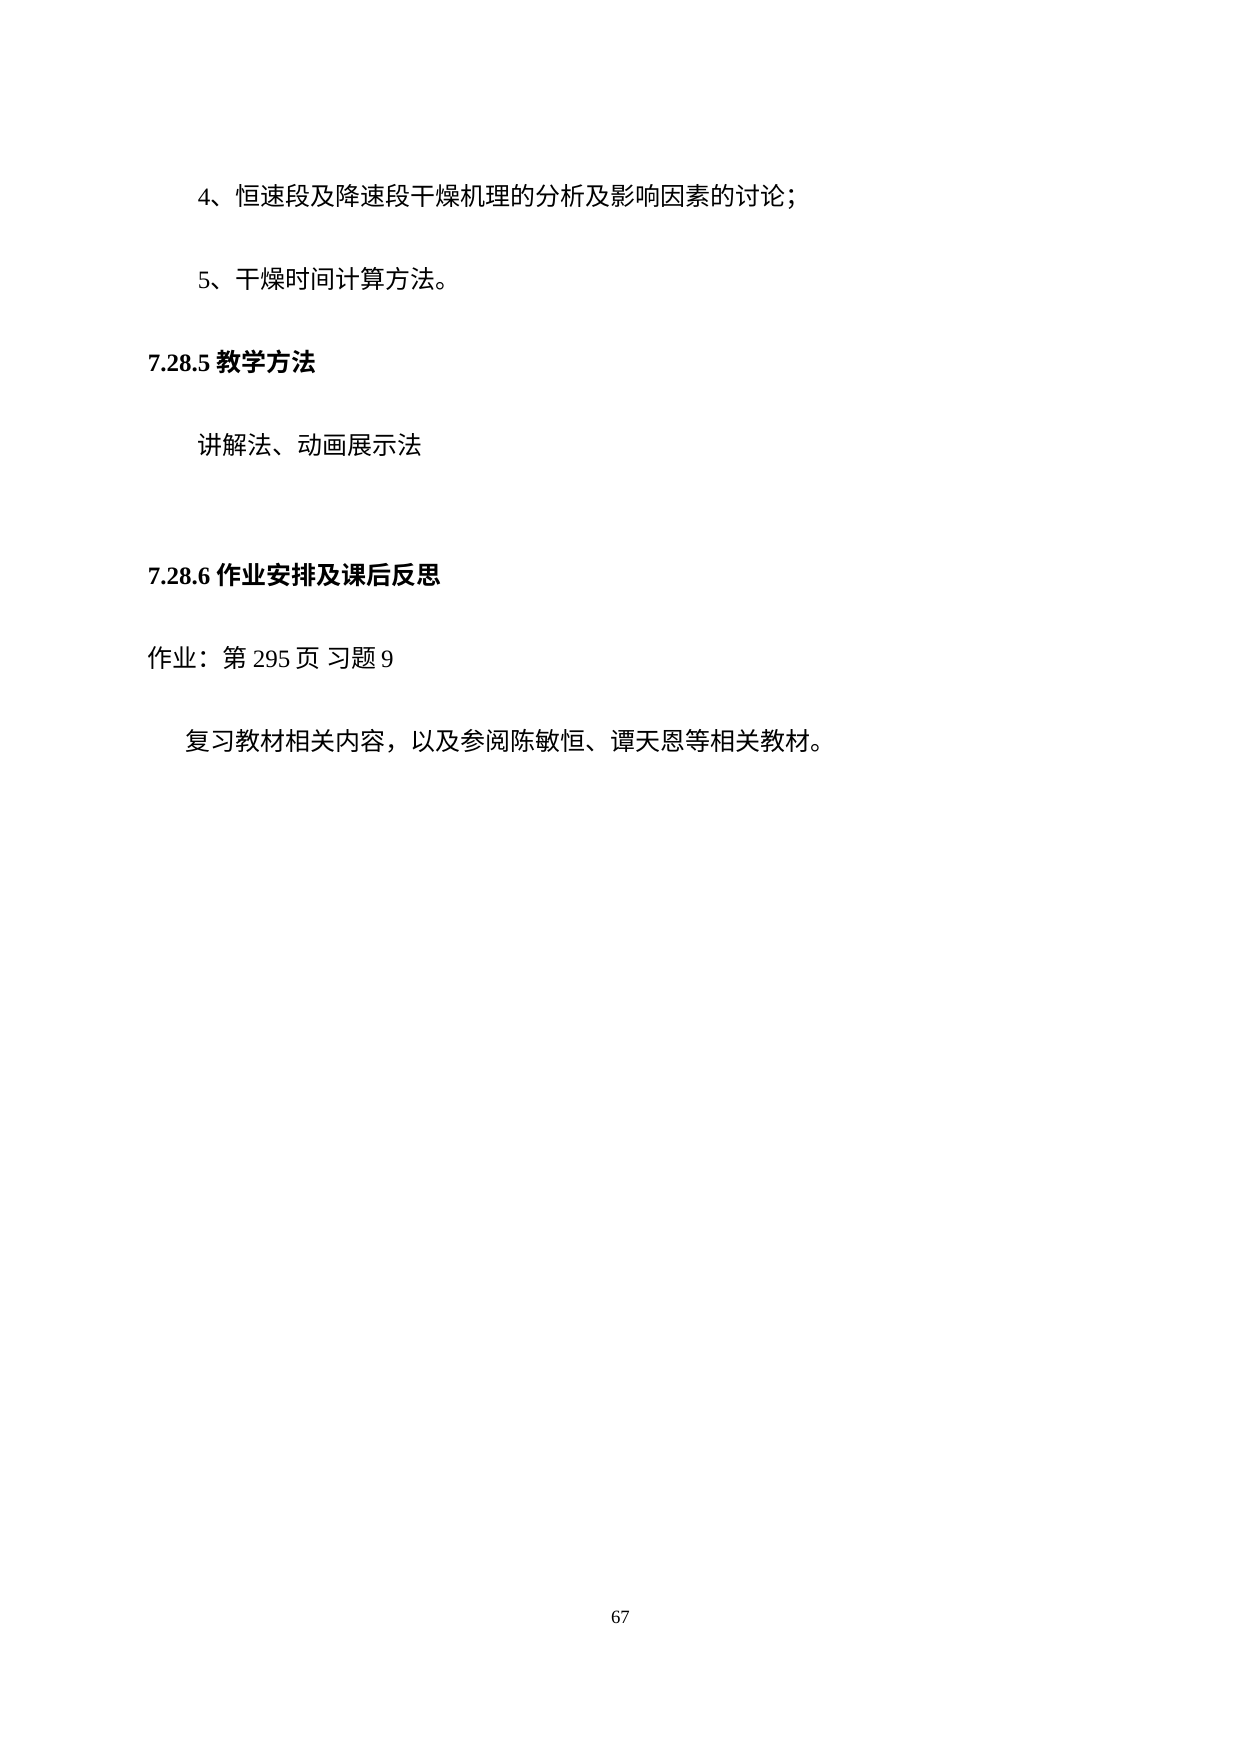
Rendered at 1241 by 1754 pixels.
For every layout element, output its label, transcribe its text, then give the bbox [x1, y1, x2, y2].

subtitle 7.28.5 教学方法 [148, 328, 1092, 393]
text 讲解法、动画展示法 [148, 411, 1092, 476]
text 作业：第295页 习题9 [148, 624, 1092, 689]
text 4、恒速段及降速段干燥机理的分析及影响因素的讨论； [148, 162, 1092, 227]
subtitle 7.28.6 作业安排及课后反思 [148, 541, 1092, 606]
text 5、干燥时间计算方法。 [148, 245, 1092, 310]
text 复习教材相关内容，以及参阅陈敏恒、谭天恩等相关教材。 [148, 707, 1092, 772]
